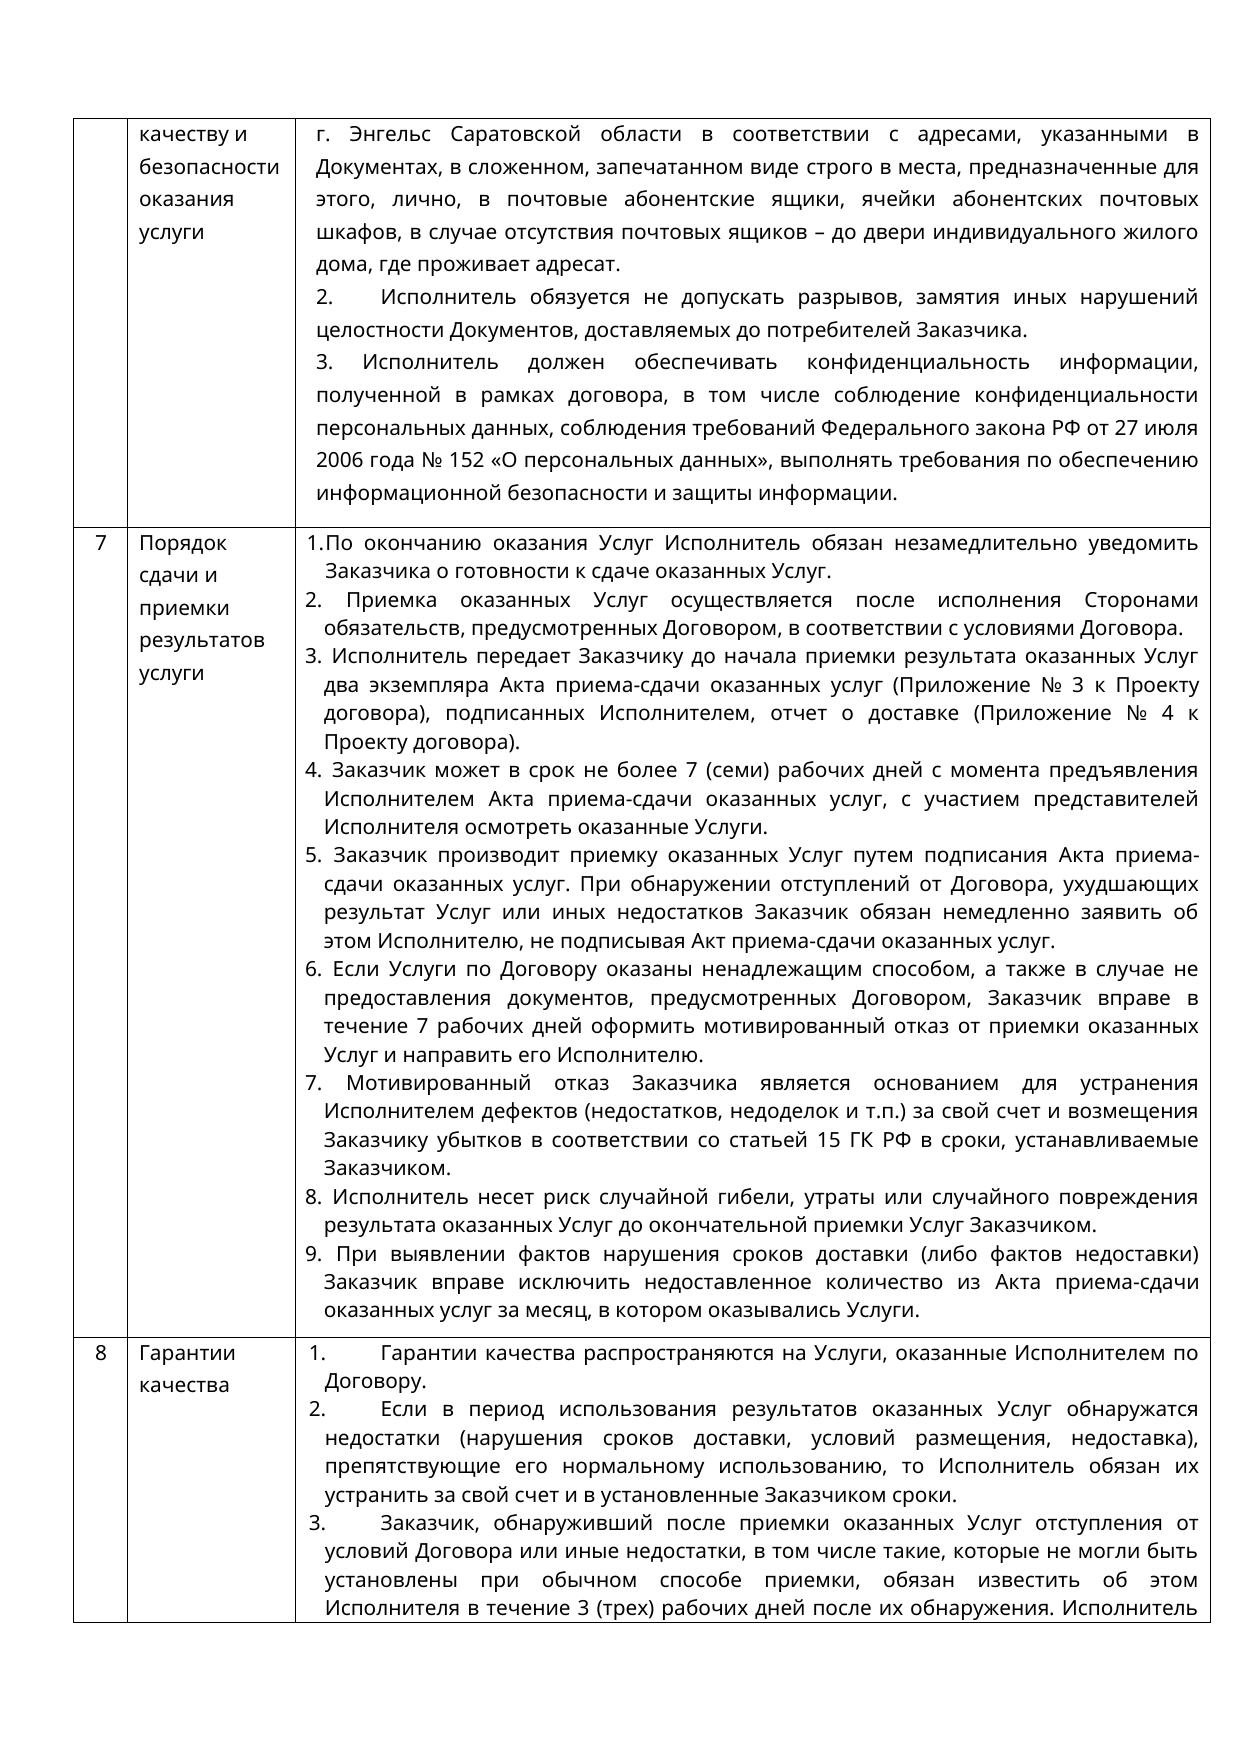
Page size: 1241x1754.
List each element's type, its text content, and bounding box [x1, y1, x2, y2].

table_cell Гарантии качества [128, 1338, 295, 1622]
table_cell Порядок сдачи и приемки результатов услуги [128, 528, 295, 1337]
table_cell По окончанию оказания Услуг Исполнитель обязан незамедлительно уведомить Заказчика о готовности к сдаче оказанных Услуг. Приемка оказанных Услуг осуществляется после исполнения Сторонами обязательств, предусмотренных Договором, в соответствии с условиями Договора. Исполнитель передает Заказчику до начала приемки результата оказанных Услуг два экземпляра Акта приема-сдачи оказанных услуг (Приложение № 3 к Проекту договора), подписанных Исполнителем, отчет о доставке (Приложение № 4 к Проекту договора). Заказчик может в срок не более 7 (семи) рабочих дней с момента предъявления Исполнителем Акта приема-сдачи оказанных услуг, с участием представителей Исполнителя осмотреть оказанные Услуги. Заказчик производит приемку оказанных Услуг путем подписания Акта приема-сдачи оказанных услуг. При обнаружении отступлений от Договора, ухудшающих результат Услуг или иных недостатков Заказчик обязан немедленно заявить об этом Исполнителю, не подписывая Акт приема-сдачи оказанных услуг. Если Услуги по Договору оказаны ненадлежащим способом, а также в случае не предоставления документов, предусмотренных Договором, Заказчик вправе в течение 7 рабочих дней оформить мотивированный отказ от приемки оказанных Услуг и направить его Исполнителю. Мотивированный отказ Заказчика является основанием для устранения Исполнителем дефектов (недостатков, недоделок и т.п.) за свой счет и возмещения Заказчику убытков в соответствии со статьей 15 ГК РФ в сроки, устанавливаемые Заказчиком. Исполнитель несет риск случайной гибели, утраты или случайного повреждения результата оказанных Услуг до окончательной приемки Услуг Заказчиком. При выявлении фактов нарушения сроков доставки (либо фактов недоставки) Заказчик вправе исключить недоставленное количество из Акта приема-сдачи оказанных услуг за месяц, в котором оказывались Услуги. [296, 528, 1210, 1337]
table_cell 8 [74, 1338, 127, 1622]
table_cell 6 [74, 119, 127, 527]
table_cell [128, 119, 295, 527]
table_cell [296, 1338, 1210, 1622]
table_cell 7 [74, 528, 127, 1337]
